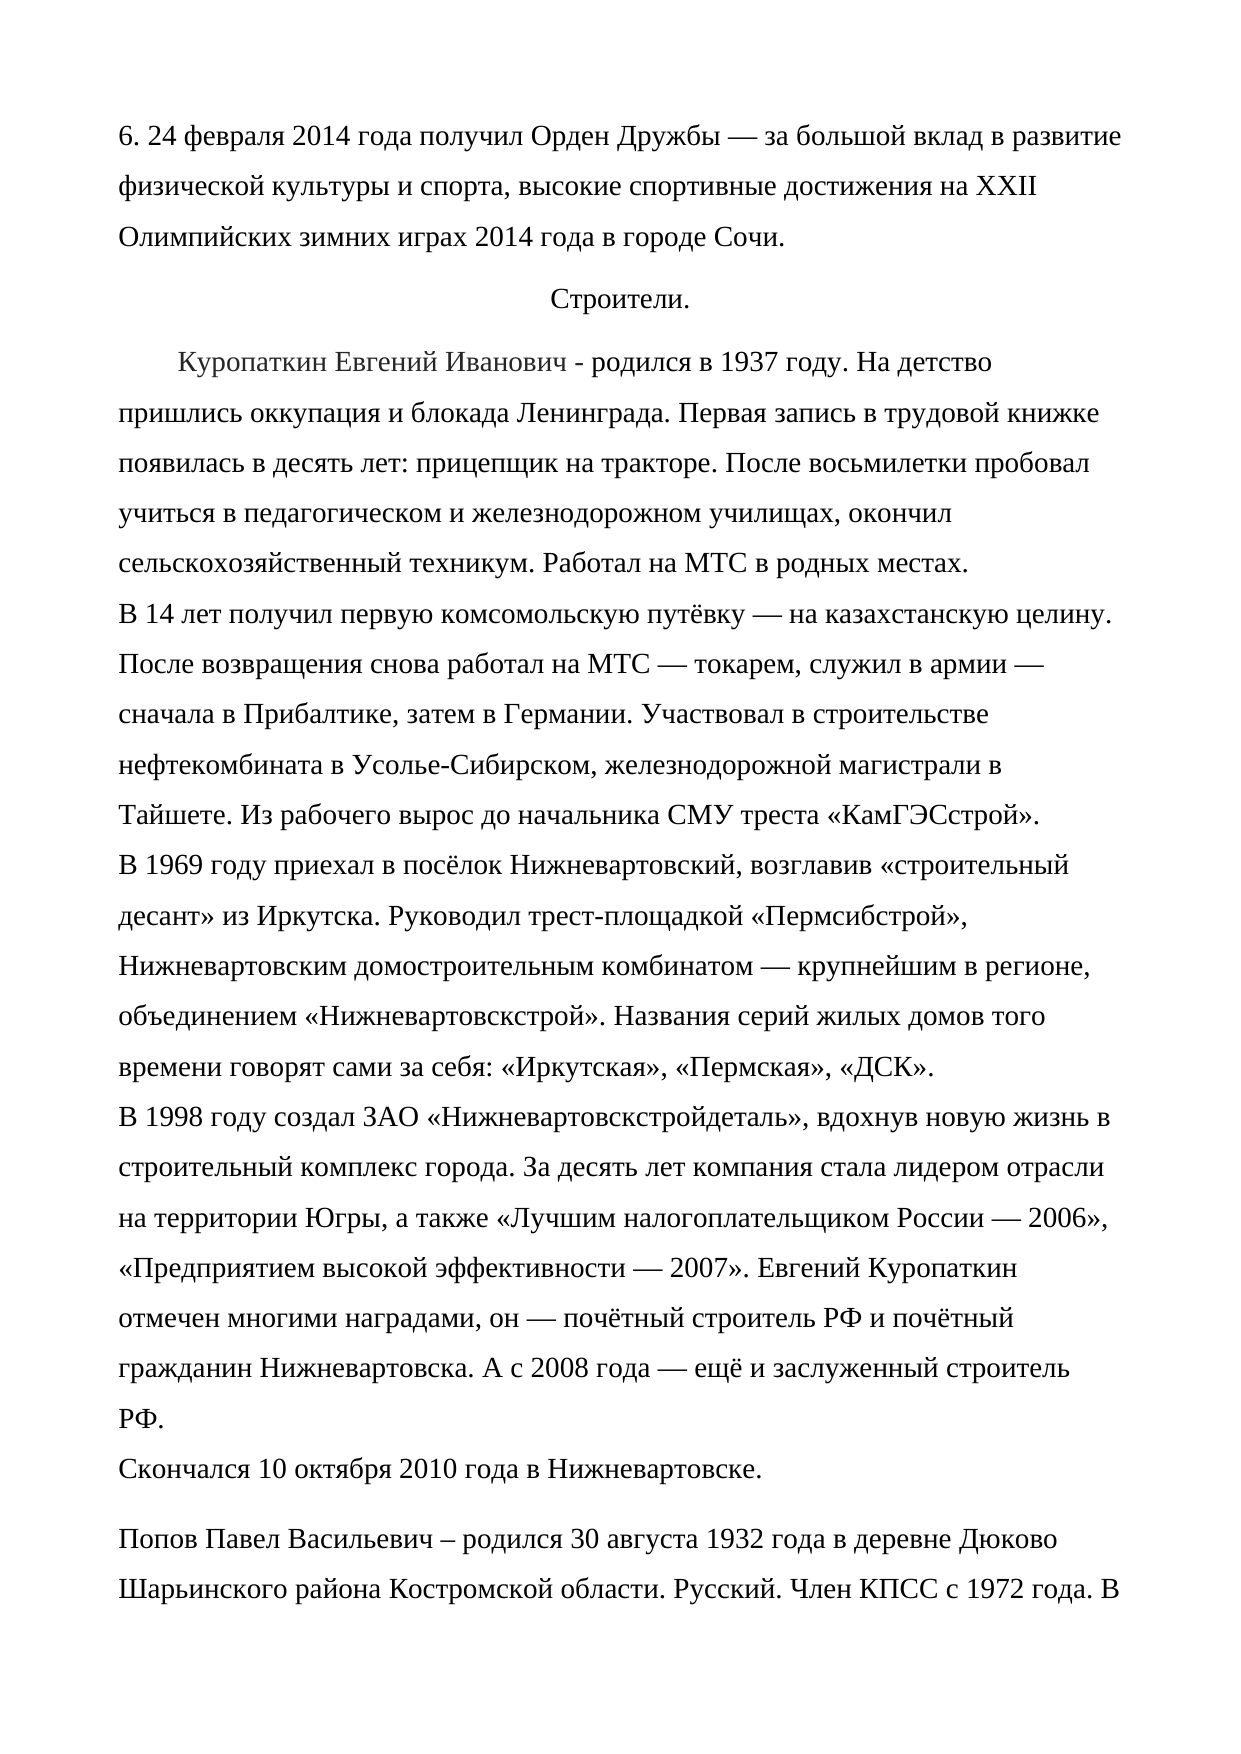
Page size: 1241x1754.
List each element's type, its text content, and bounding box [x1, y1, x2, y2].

text 6. 24 февраля 2014 года получил Орден Дружбы — за большой вклад в развитие физической культуры и спорта, высокие спортивные достижения на XXII Олимпийских зимних играх 2014 года в городе Сочи. [118, 118, 1122, 252]
text Строители. [118, 282, 1122, 315]
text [118, 1521, 1122, 1605]
text Куропаткин Евгений Иванович - родился в 1937 году. На детство пришлись оккупация и блокада Ленинграда. Первая запись в трудовой книжке появилась в десять лет: прицепщик на тракторе. После восьмилетки пробовал учиться в педагогическом и железнодорожном училищах, окончил сельскохозяйственный техникум. Работал на МТС в родных местах. В 14 лет получил первую комсомольскую путёвку — на казахстанскую целину. После возвращения снова работал на МТС — токарем, служил в армии — сначала в Прибалтике, затем в Германии. Участвовал в строительстве нефтекомбината в Усолье-Сибирском, железнодорожной магистрали в Тайшете. Из рабочего вырос до начальника СМУ треста «КамГЭСстрой». В 1969 году приехал в посёлок Нижневартовский, возглавив «строительный десант» из Иркутска. Руководил трест-площадкой «Пермсибстрой», Нижневартовским домостроительным комбинатом — крупнейшим в регионе, объединением «Нижневартовскстрой». Названия серий жилых домов того времени говорят сами за себя: «Иркутская», «Пермская», «ДСК». В 1998 году создал ЗАО «Нижневартовскстройдеталь», вдохнув новую жизнь в строительный комплекс города. За десять лет компания стала лидером отрасли на территории Югры, а также «Лучшим налогоплательщиком России — 2006», «Предприятием высокой эффективности — 2007». Евгений Куропаткин отмечен многими наградами, он — почётный строитель РФ и почётный гражданин Нижневартовска. А с 2008 года — ещё и заслуженный строитель РФ. Скончался 10 октября 2010 года в Нижневартовске. [118, 344, 1122, 1485]
